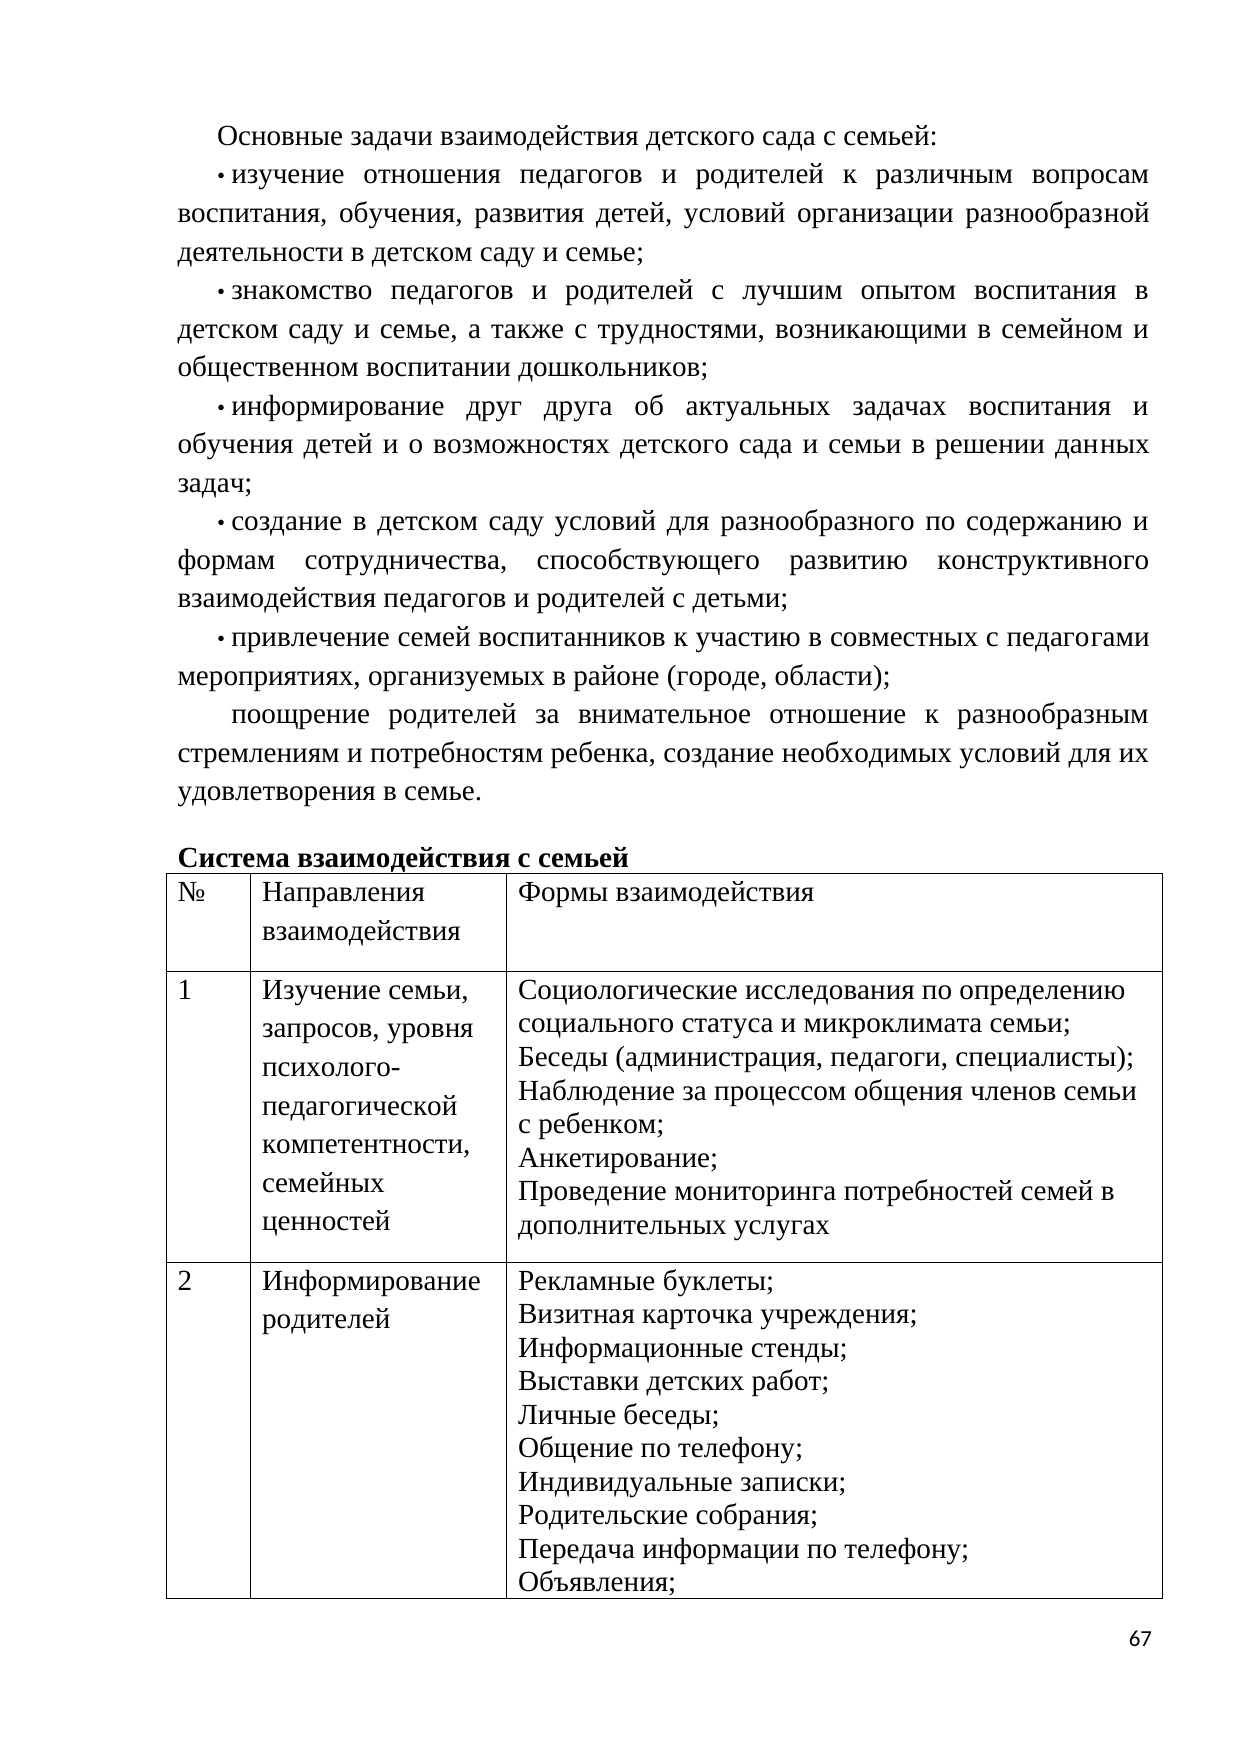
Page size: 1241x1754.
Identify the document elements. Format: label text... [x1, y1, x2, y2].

table_cell Изучение семьи, запросов, уровня психолого-педагогической компетентности, семейных ценностей [251, 972, 506, 1262]
table_cell 1 [167, 972, 250, 1262]
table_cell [507, 1263, 1162, 1598]
list знакомство педагогов и родителей с лучшим опытом воспитания в детском саду и семье, а также с трудностями, возникающими в семейном и общественном воспитании дошкольников; [177, 272, 1149, 383]
list поощрение родителей за внимательное отношение к разнообразным стремлениям и потребностям ребенка, создание необходимых условий для их удовлетворения в семье. [177, 696, 1149, 807]
table_header № [167, 874, 250, 971]
list создание в детском саду условий для разнообразного по содержанию и формам сотрудничества, способствующего развитию конструктивного взаимодействия педагогов и родителей с детьми; [177, 503, 1149, 614]
list изучение отношения педагогов и родителей к различным вопросам воспитания, обучения, развития детей, условий организации разнообразной деятельности в детском саду и семье; [177, 157, 1149, 267]
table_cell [251, 1263, 506, 1598]
list привлечение семей воспитанников к участию в совместных с педагогами мероприятиях, организуемых в районе (городе, области); [177, 619, 1149, 691]
table_cell 2 [167, 1263, 250, 1598]
table_cell Социологические исследования по определению социального статуса и микроклимата семьи; Беседы (администрация, педагоги, специалисты); Наблюдение за процессом общения членов семьи с ребенком; Анкетирование; Проведение мониторинга потребностей семей в дополнительных услугах [507, 972, 1162, 1262]
text Система взаимодействия с семьей [177, 840, 1152, 873]
table_header Направления взаимодействия [251, 874, 506, 971]
list информирование друг друга об актуальных задачах воспитания и обучения детей и о возможностях детского сада и семьи в решении данных задач; [177, 388, 1149, 498]
text Основные задачи взаимодействия детского сада с семьей: [177, 118, 1152, 152]
table_header Формы взаимодействия [507, 874, 1162, 971]
